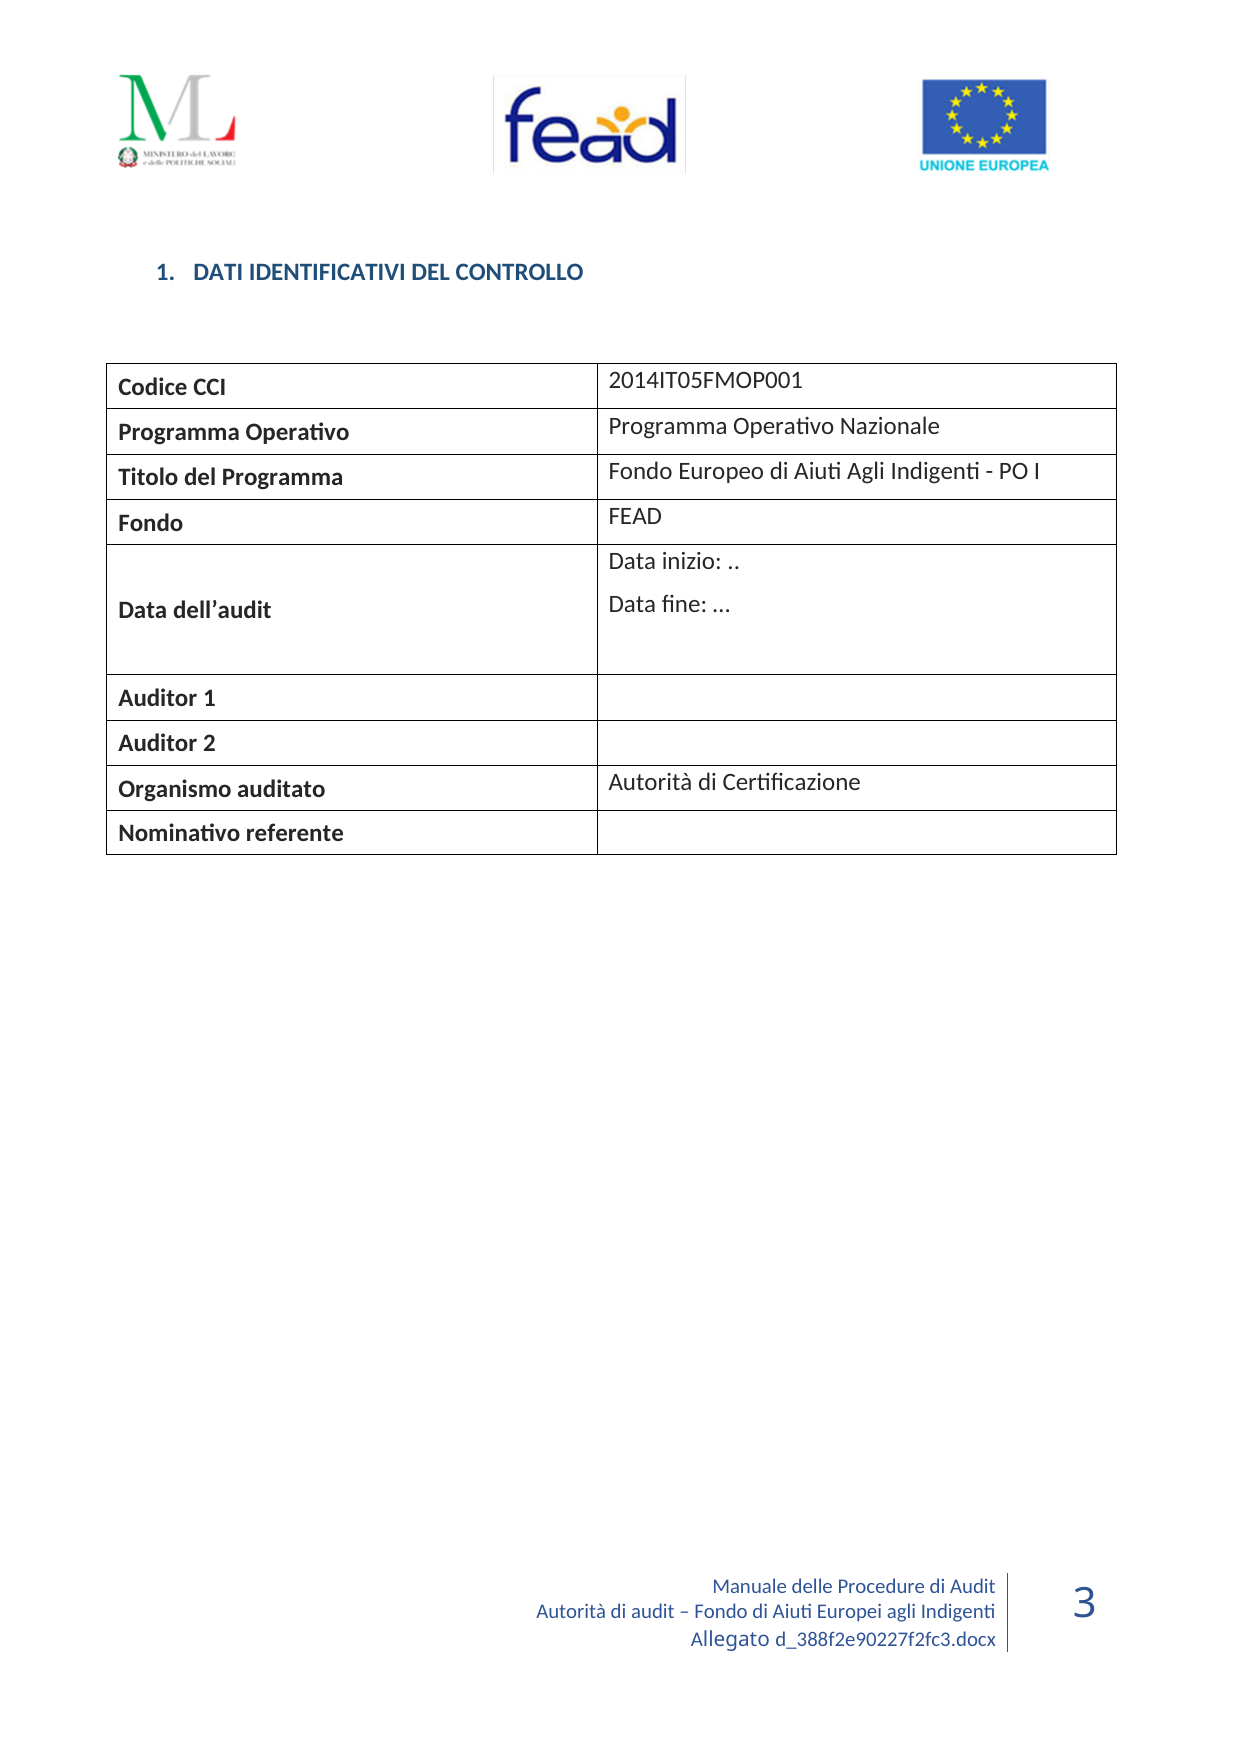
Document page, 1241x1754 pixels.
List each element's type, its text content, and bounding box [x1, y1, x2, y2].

table_cell [598, 811, 1116, 854]
table_cell Fondo Europeo di Aiuti Agli Indigenti - PO I [598, 455, 1116, 499]
subtitle DATI IDENTIFICATIVI DEL CONTROLLO [156, 256, 1122, 287]
table_cell FEAD [598, 500, 1116, 544]
table_cell Autorità di Certificazione [598, 766, 1116, 810]
table_cell Nominativo referente [107, 811, 597, 854]
picture [118, 73, 1157, 175]
table_header 2014IT05FMOP001 [598, 364, 1116, 408]
table_cell [598, 721, 1116, 765]
table_cell Programma Operativo [107, 409, 597, 453]
table_cell Fondo [107, 500, 597, 544]
table_cell [598, 675, 1116, 719]
table_header Codice CCI [107, 364, 597, 408]
table_cell Data inizio: .. Data fine: … [598, 545, 1116, 674]
table_cell Data dell’audit [107, 545, 597, 674]
table_cell Programma Operativo Nazionale [598, 409, 1116, 453]
table_cell Auditor 1 [107, 675, 597, 719]
table_cell Auditor 2 [107, 721, 597, 765]
table_cell Organismo auditato [107, 766, 597, 810]
table_cell Titolo del Programma [107, 455, 597, 499]
